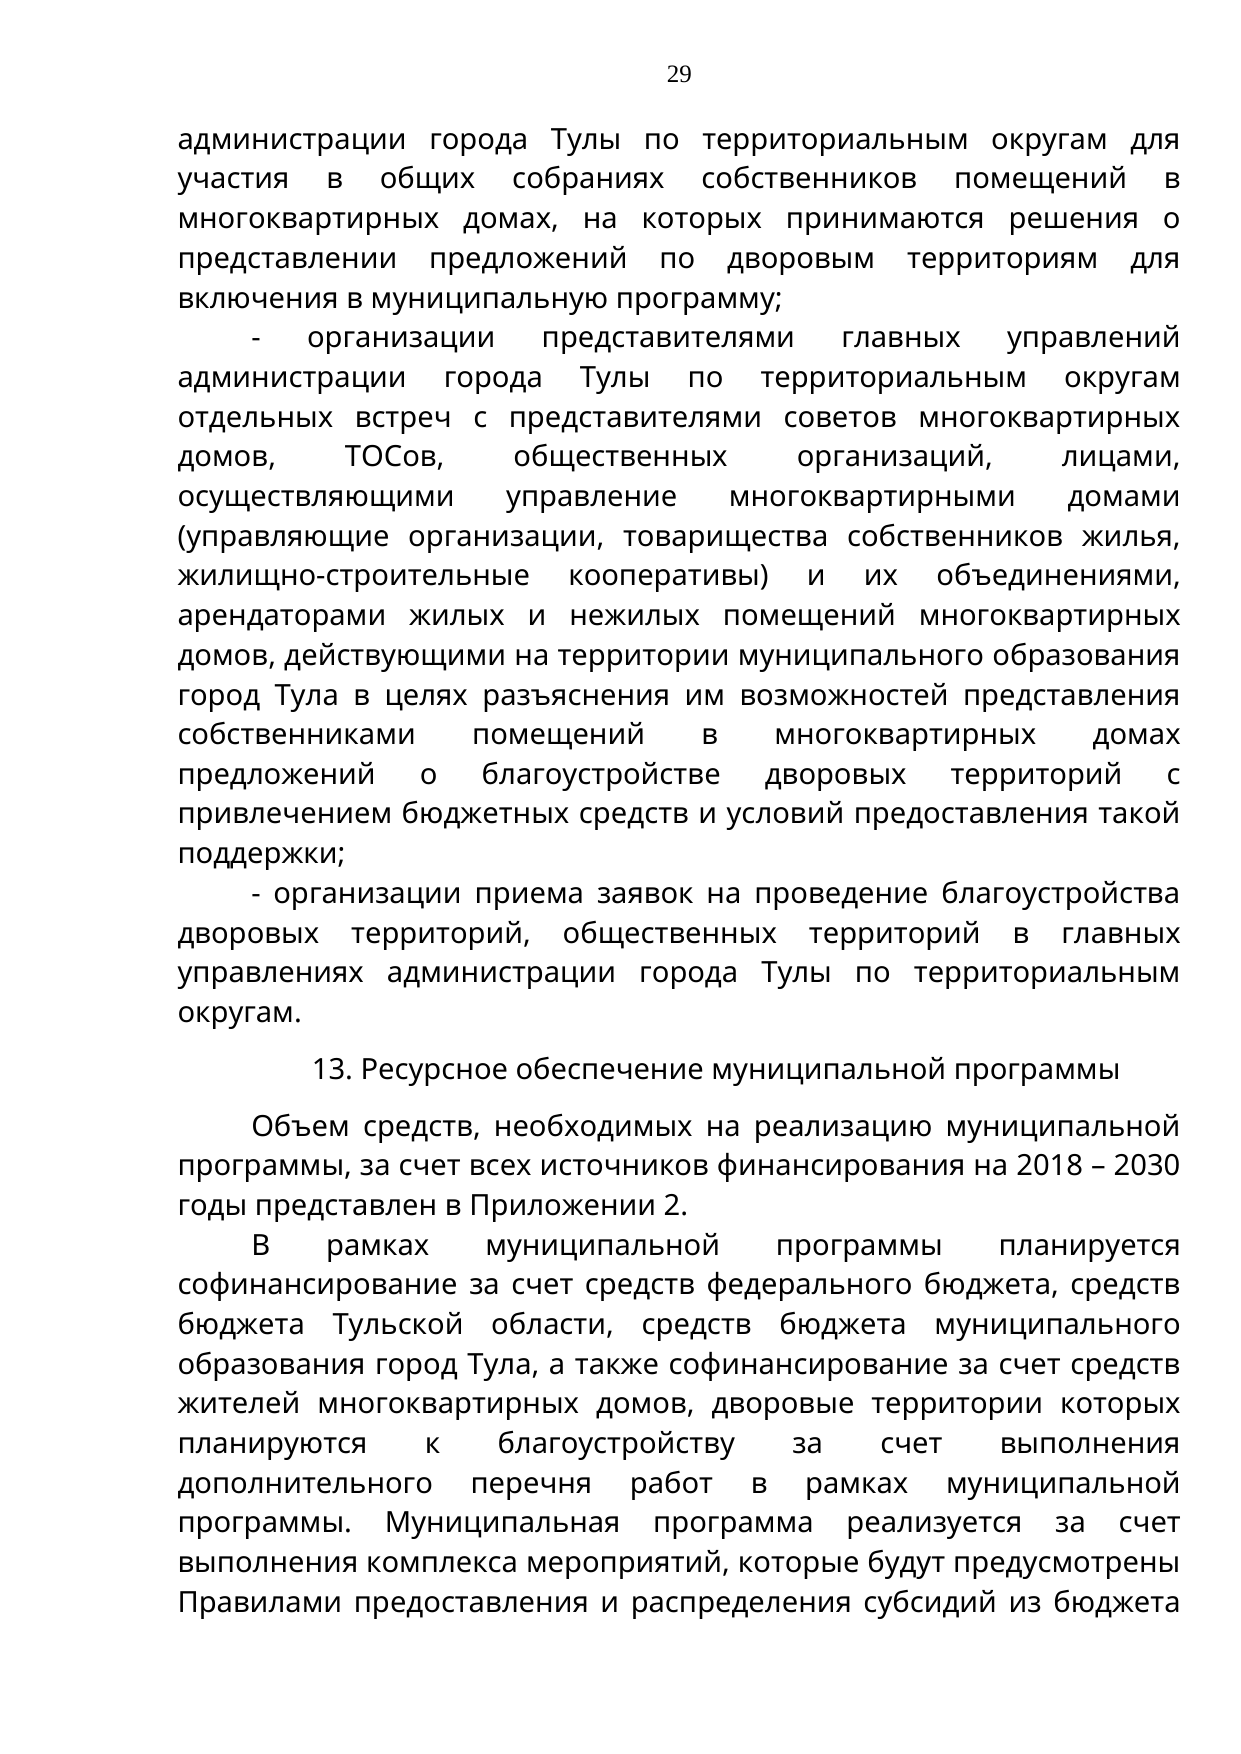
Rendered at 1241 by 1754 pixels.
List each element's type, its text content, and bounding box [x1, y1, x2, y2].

title - организации представителями главных управлений администрации города Тулы по территориальным округам отдельных встреч с представителями советов многоквартирных домов, ТОСов, общественных организаций, лицами, осуществляющими управление многоквартирными домами (управляющие организации, товарищества собственников жилья, жилищно-строительные кооперативы) и их объединениями, арендаторами жилых и нежилых помещений многоквартирных домов, действующими на территории муниципального образования город Тула в целях разъяснения им возможностей представления собственниками помещений в многоквартирных домах предложений о благоустройстве дворовых территорий с привлечением бюджетных средств и условий предоставления такой поддержки; [177, 317, 1181, 872]
title Объем средств, необходимых на реализацию муниципальной программы, за счет всех источников финансирования на 2018 – 2030 годы представлен в Приложении 2. [177, 1105, 1181, 1224]
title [177, 118, 1181, 317]
title 13. Ресурсное обеспечение муниципальной программы [177, 1048, 1181, 1088]
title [177, 1224, 1181, 1621]
title - организации приема заявок на проведение благоустройства дворовых территорий, общественных территорий в главных управлениях администрации города Тулы по территориальным округам. [177, 872, 1181, 1031]
